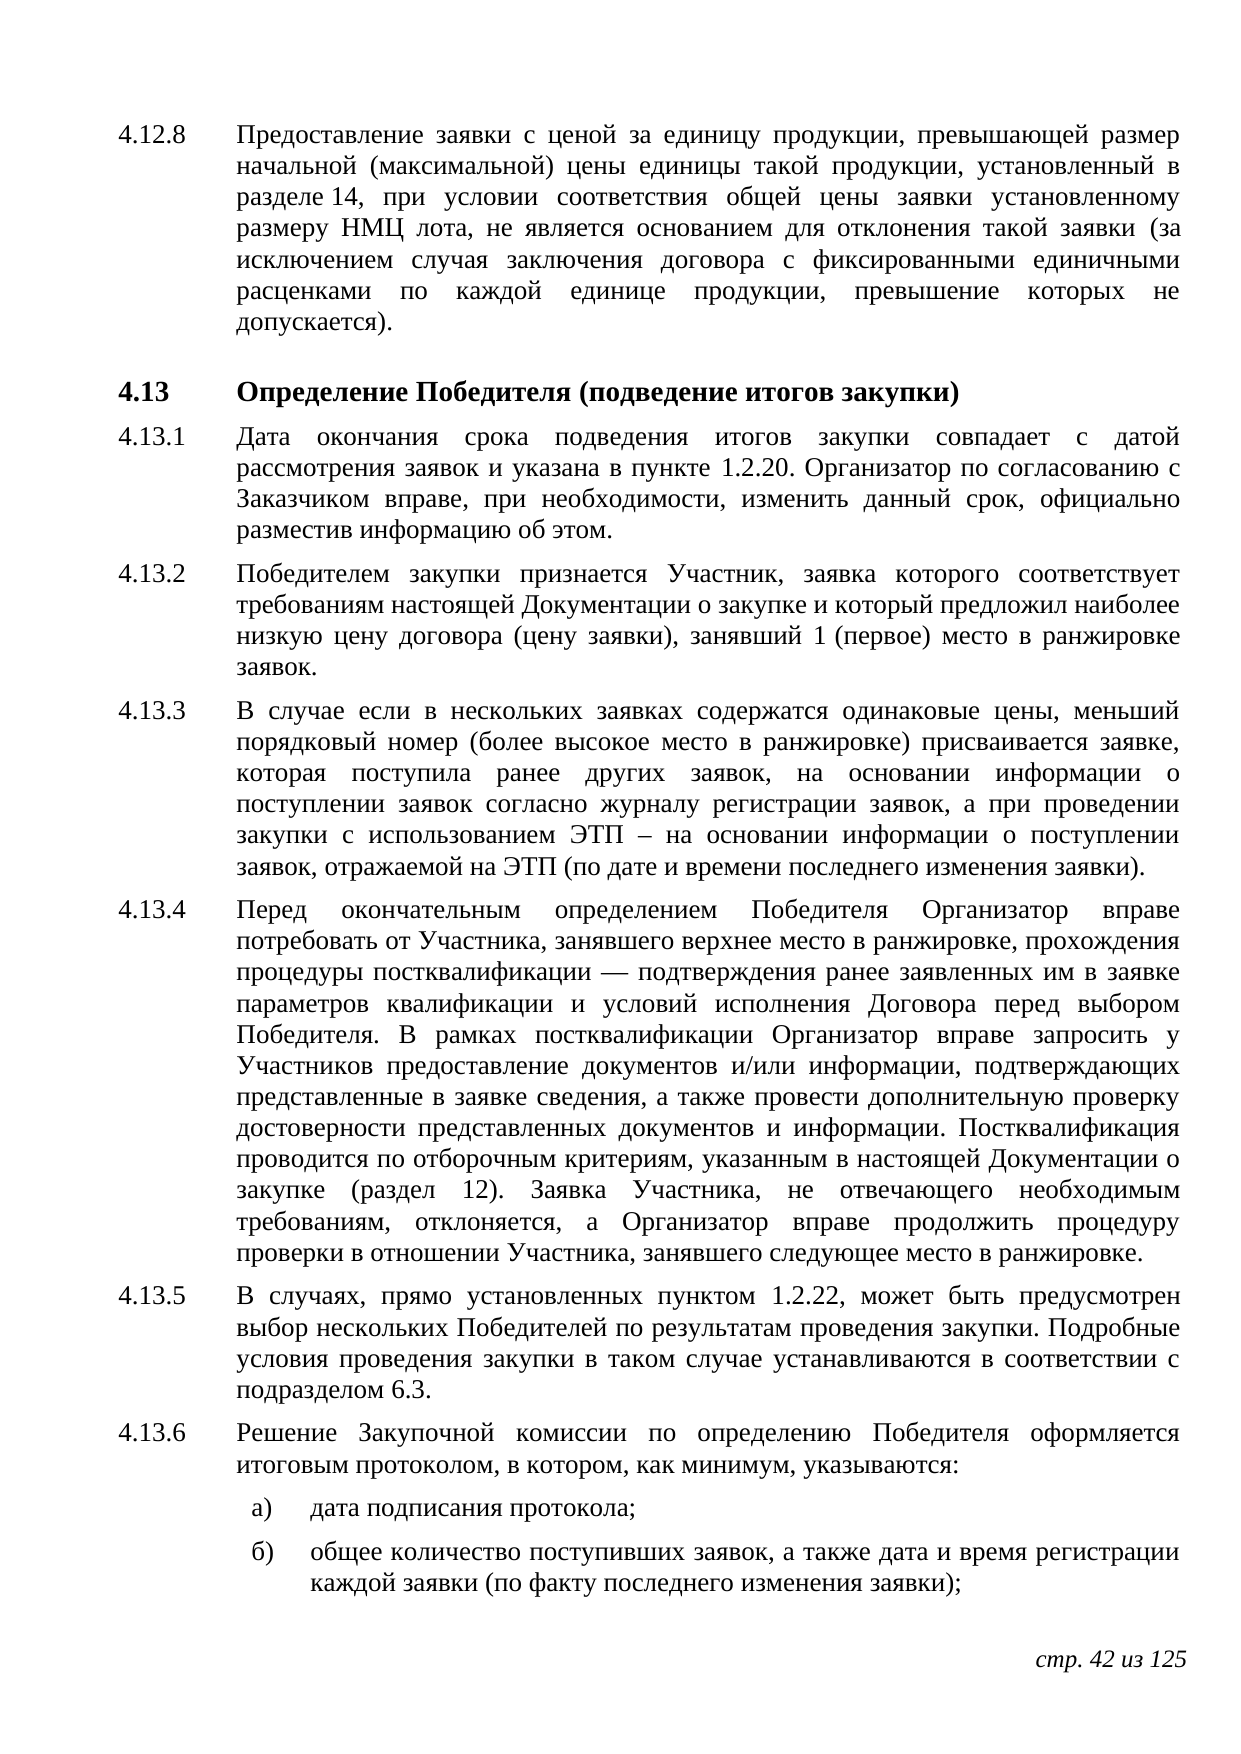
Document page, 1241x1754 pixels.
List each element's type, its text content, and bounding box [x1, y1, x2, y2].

text Предоставление заявки с ценой за единицу продукции, превышающей размер начальной (максимальной) цены единицы такой продукции, установленный в разделе 14, при условии соответствия общей цены заявки установленному размеру НМЦ лота, не является основанием для отклонения такой заявки (за исключением случая заключения договора с фиксированными единичными расценками по каждой единице продукции, превышение которых не допускается). [118, 118, 1181, 336]
text В случае если в нескольких заявках содержатся одинаковые цены, меньший порядковый номер (более высокое место в ранжировке) присваивается заявке, которая поступила ранее других заявок, на основании информации о поступлении заявок согласно журналу регистрации заявок, а при проведении закупки с использованием ЭТП – на основании информации о поступлении заявок, отражаемой на ЭТП (по дате и времени последнего изменения заявки). [118, 694, 1181, 881]
text Решение Закупочной комиссии по определению Победителя оформляется итоговым протоколом, в котором, как минимум, указываются: [118, 1417, 1181, 1479]
text общее количество поступивших заявок, а также дата и время регистрации каждой заявки (по факту последнего изменения заявки); [251, 1535, 1181, 1597]
text Перед окончательным определением Победителя Организатор вправе потребовать от Участника, занявшего верхнее место в ранжировке, прохождения процедуры постквалификации — подтверждения ранее заявленных им в заявке параметров квалификации и условий исполнения Договора перед выбором Победителя. В рамках постквалификации Организатор вправе запросить у Участников предоставление документов и/или информации, подтверждающих представленные в заявке сведения, а также провести дополнительную проверку достоверности представленных документов и информации. Постквалификация проводится по отборочным критериям, указанным в настоящей Документации о закупке (раздел 12). Заявка Участника, не отвечающего необходимым требованиям, отклоняется, а Организатор вправе продолжить процедуру проверки в отношении Участника, занявшего следующее место в ранжировке. [118, 893, 1181, 1267]
text Дата окончания срока подведения итогов закупки совпадает с датой рассмотрения заявок и указана в пункте 1.2.20. Организатор по согласованию с Заказчиком вправе, при необходимости, изменить данный срок, официально разместив информацию об этом. [118, 420, 1181, 544]
text дата подписания протокола; [251, 1491, 1181, 1522]
text В случаях, прямо установленных пунктом 1.2.22, может быть предусмотрен выбор нескольких Победителей по результатам проведения закупки. Подробные условия проведения закупки в таком случае устанавливаются в соответствии с подразделом 6.3. [118, 1279, 1181, 1404]
subtitle Определение Победителя (подведение итогов закупки) [118, 374, 1181, 407]
text Победителем закупки признается Участник, заявка которого соответствует требованиям настоящей Документации о закупке и который предложил наиболее низкую цену договора (цену заявки), занявший 1 (первое) место в ранжировке заявок. [118, 557, 1181, 681]
